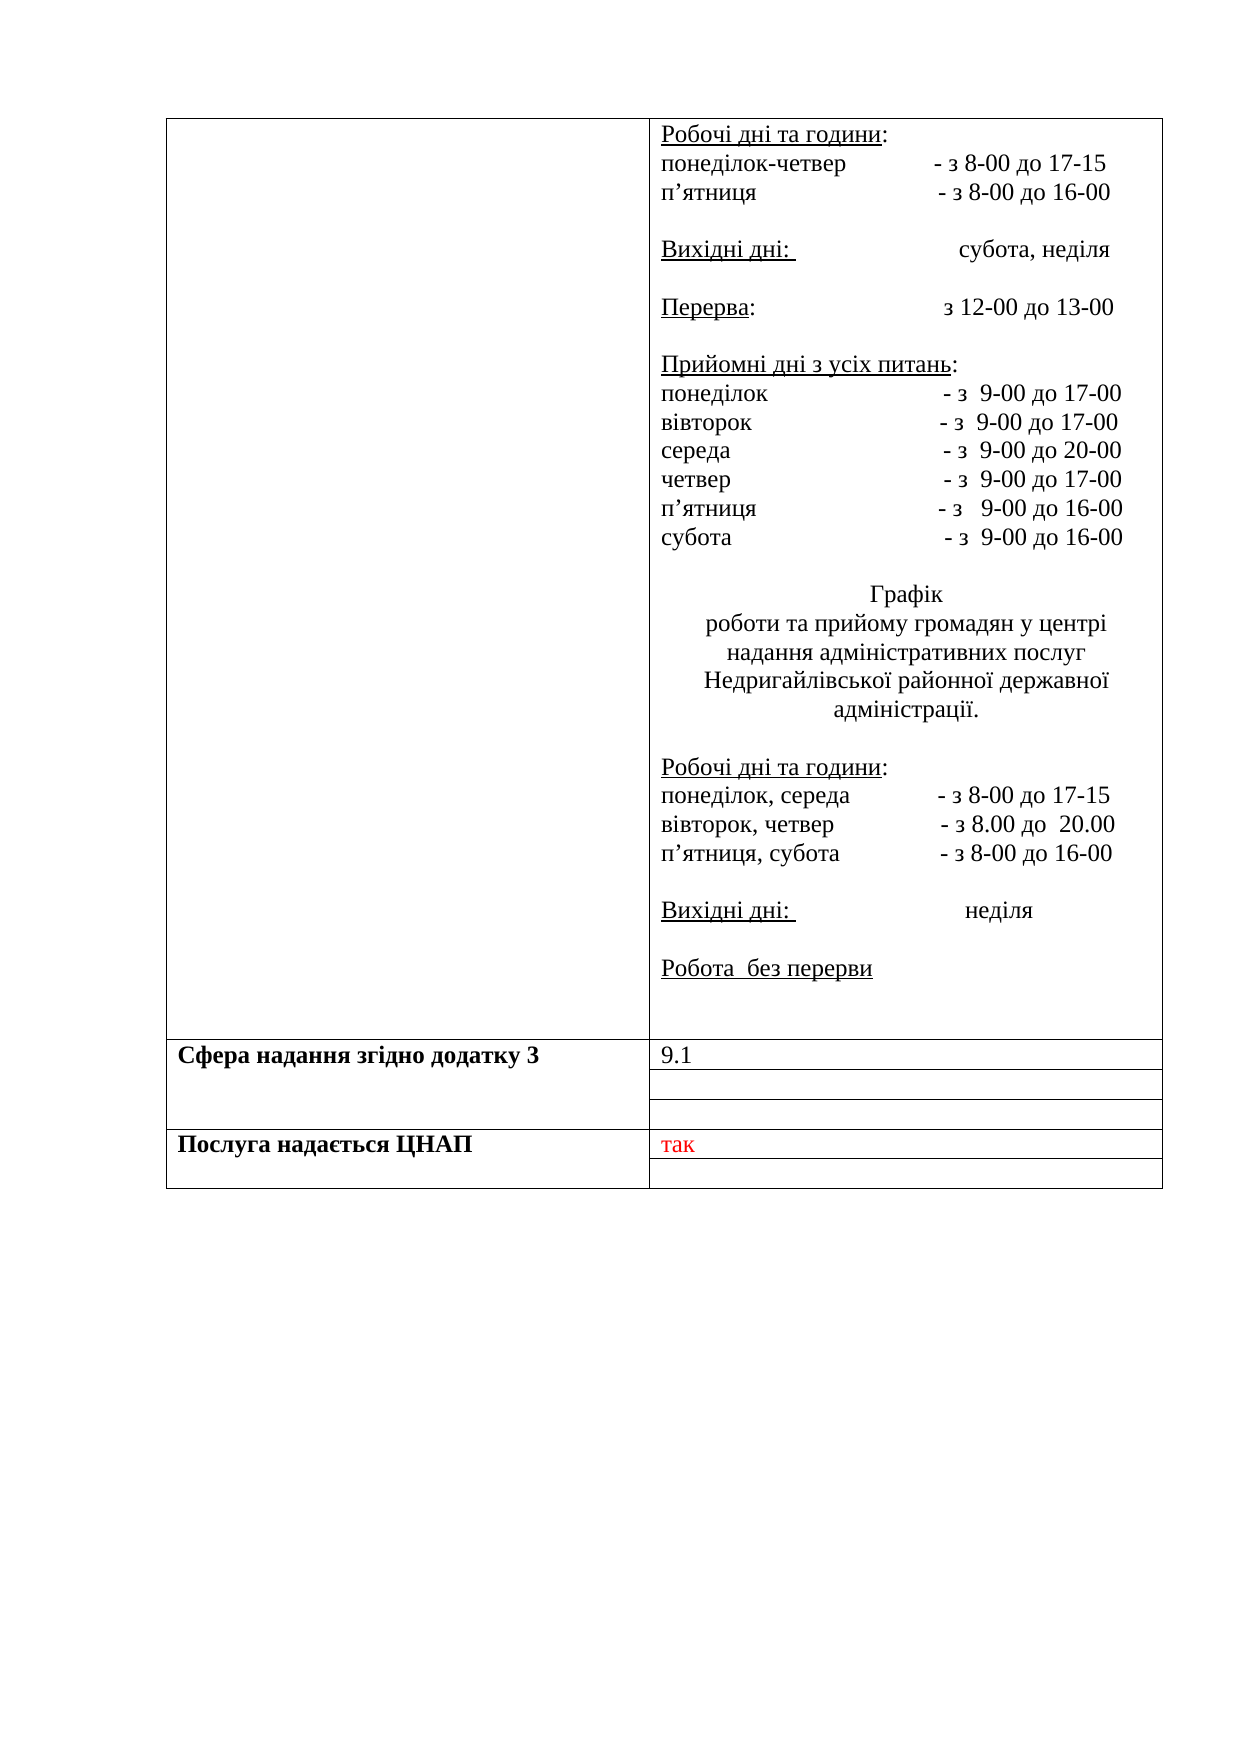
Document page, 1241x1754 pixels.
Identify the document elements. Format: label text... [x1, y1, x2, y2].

table_cell так [650, 1130, 1162, 1158]
table_cell [650, 1070, 1162, 1099]
table_cell [650, 1100, 1162, 1128]
table_cell 9.1 [650, 1040, 1162, 1069]
table_cell [650, 1159, 1162, 1188]
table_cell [650, 119, 1162, 1039]
table_cell Послуга надається ЦНАП [167, 1130, 649, 1188]
table_cell Сфера надання згідно додатку 3 [167, 1040, 649, 1128]
